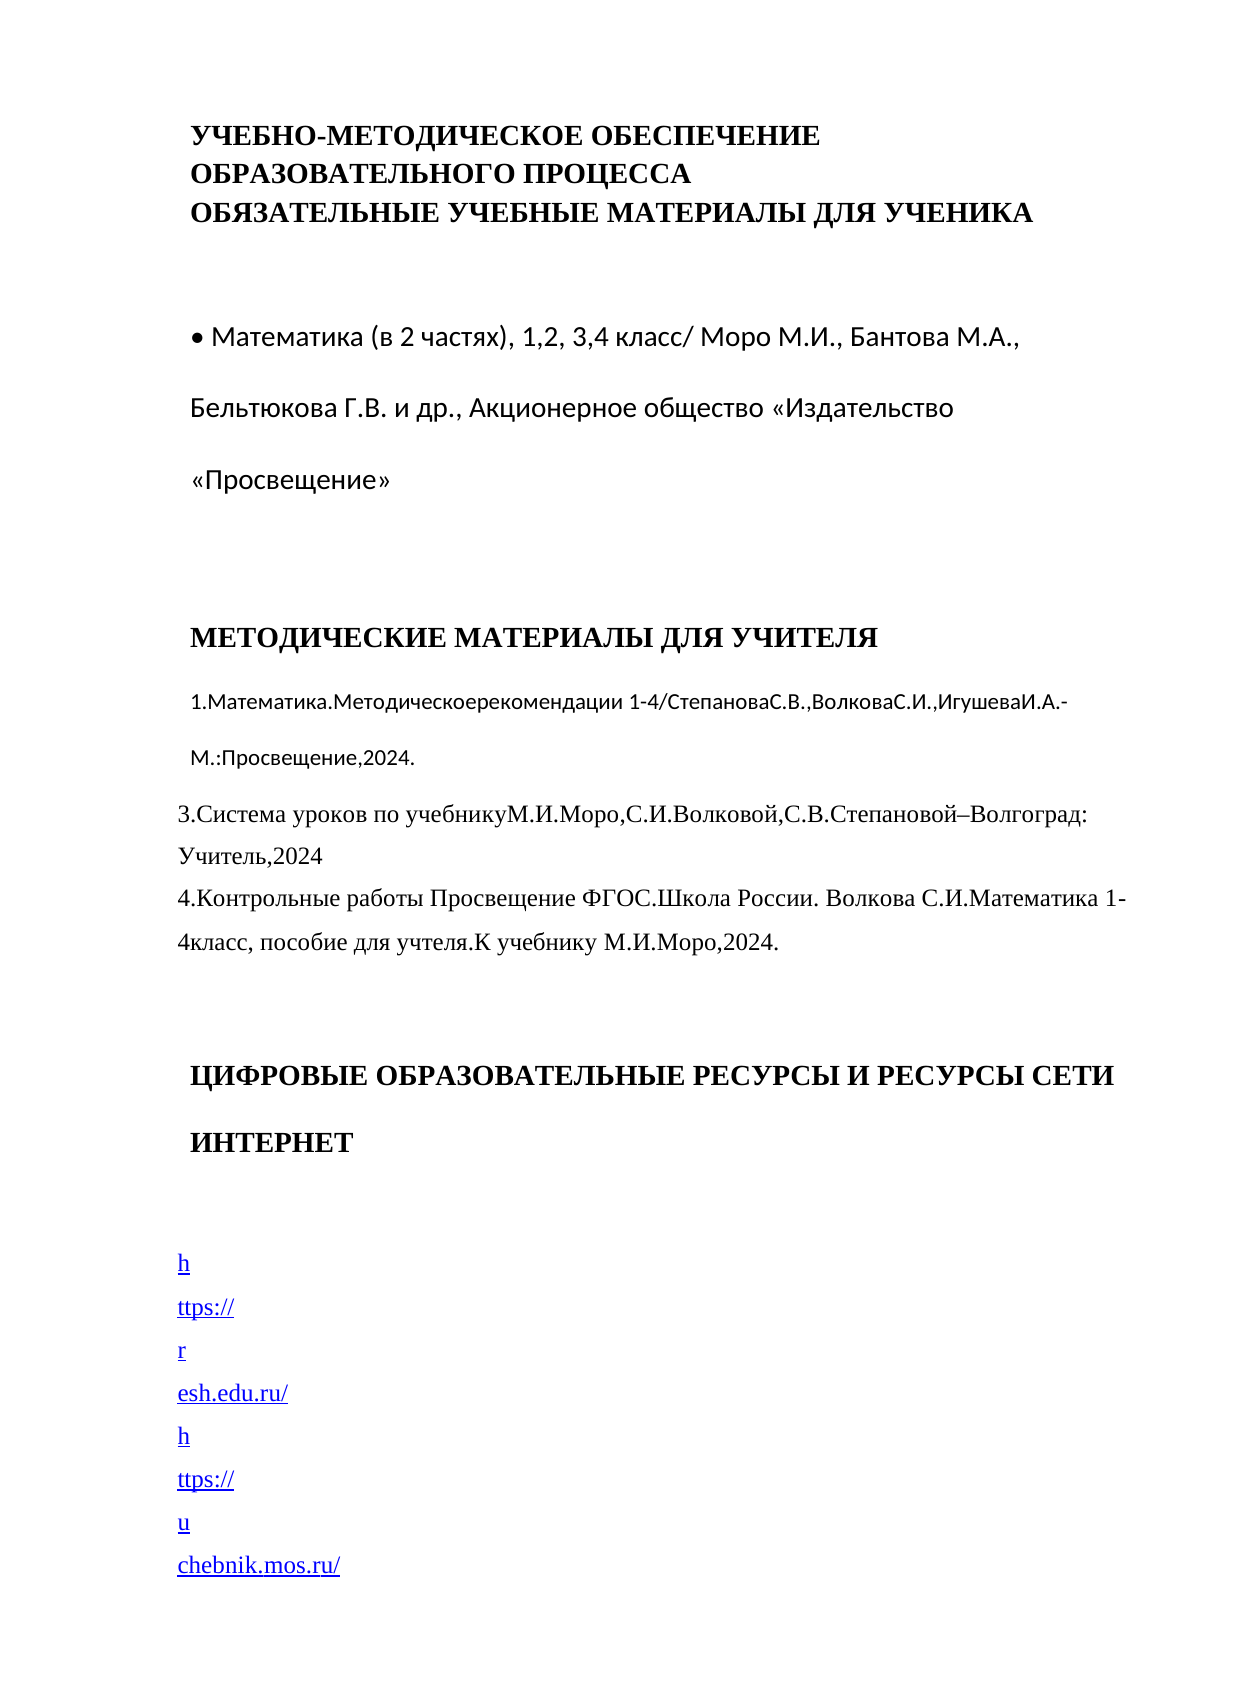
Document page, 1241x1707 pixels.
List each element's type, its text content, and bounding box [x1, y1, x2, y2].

text • Математика (в 2 частях), 1,2, 3,4 класс/ Моро М.И., Бантова М.А., Бельтюкова Г.В. и др., Акционерное общество «Издательство «Просвещение» [190, 318, 1152, 496]
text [177, 1248, 400, 1579]
text 1.Математика.Методическоерекомендации 1-4/СтепановаС.В.,ВолковаС.И.,ИгушеваИ.А.-М.:Просвещение,2024. [190, 687, 1152, 771]
text 3.Система уроков по учебникуМ.И.Моро,С.И.Волковой,С.В.Степановой–Волгоград: Учитель,2024 [177, 799, 1158, 870]
text ЦИФРОВЫЕ ОБРАЗОВАТЕЛЬНЫЕ РЕСУРСЫ И РЕСУРСЫ СЕТИ ИНТЕРНЕТ [190, 1058, 1152, 1159]
text ОБЯЗАТЕЛЬНЫЕ УЧЕБНЫЕ МАТЕРИАЛЫ ДЛЯ УЧЕНИКА [190, 195, 1152, 229]
text 4.Контрольные работы Просвещение ФГОС.Школа России. Волкова С.И.Математика 1-4класс, пособие для учтеля.К учебнику М.И.Моро,2024. [177, 883, 1157, 955]
text УЧЕБНО-МЕТОДИЧЕСКОЕ ОБЕСПЕЧЕНИЕ ОБРАЗОВАТЕЛЬНОГО ПРОЦЕССА [190, 118, 1152, 190]
text МЕТОДИЧЕСКИЕ МАТЕРИАЛЫ ДЛЯ УЧИТЕЛЯ [190, 620, 1152, 654]
